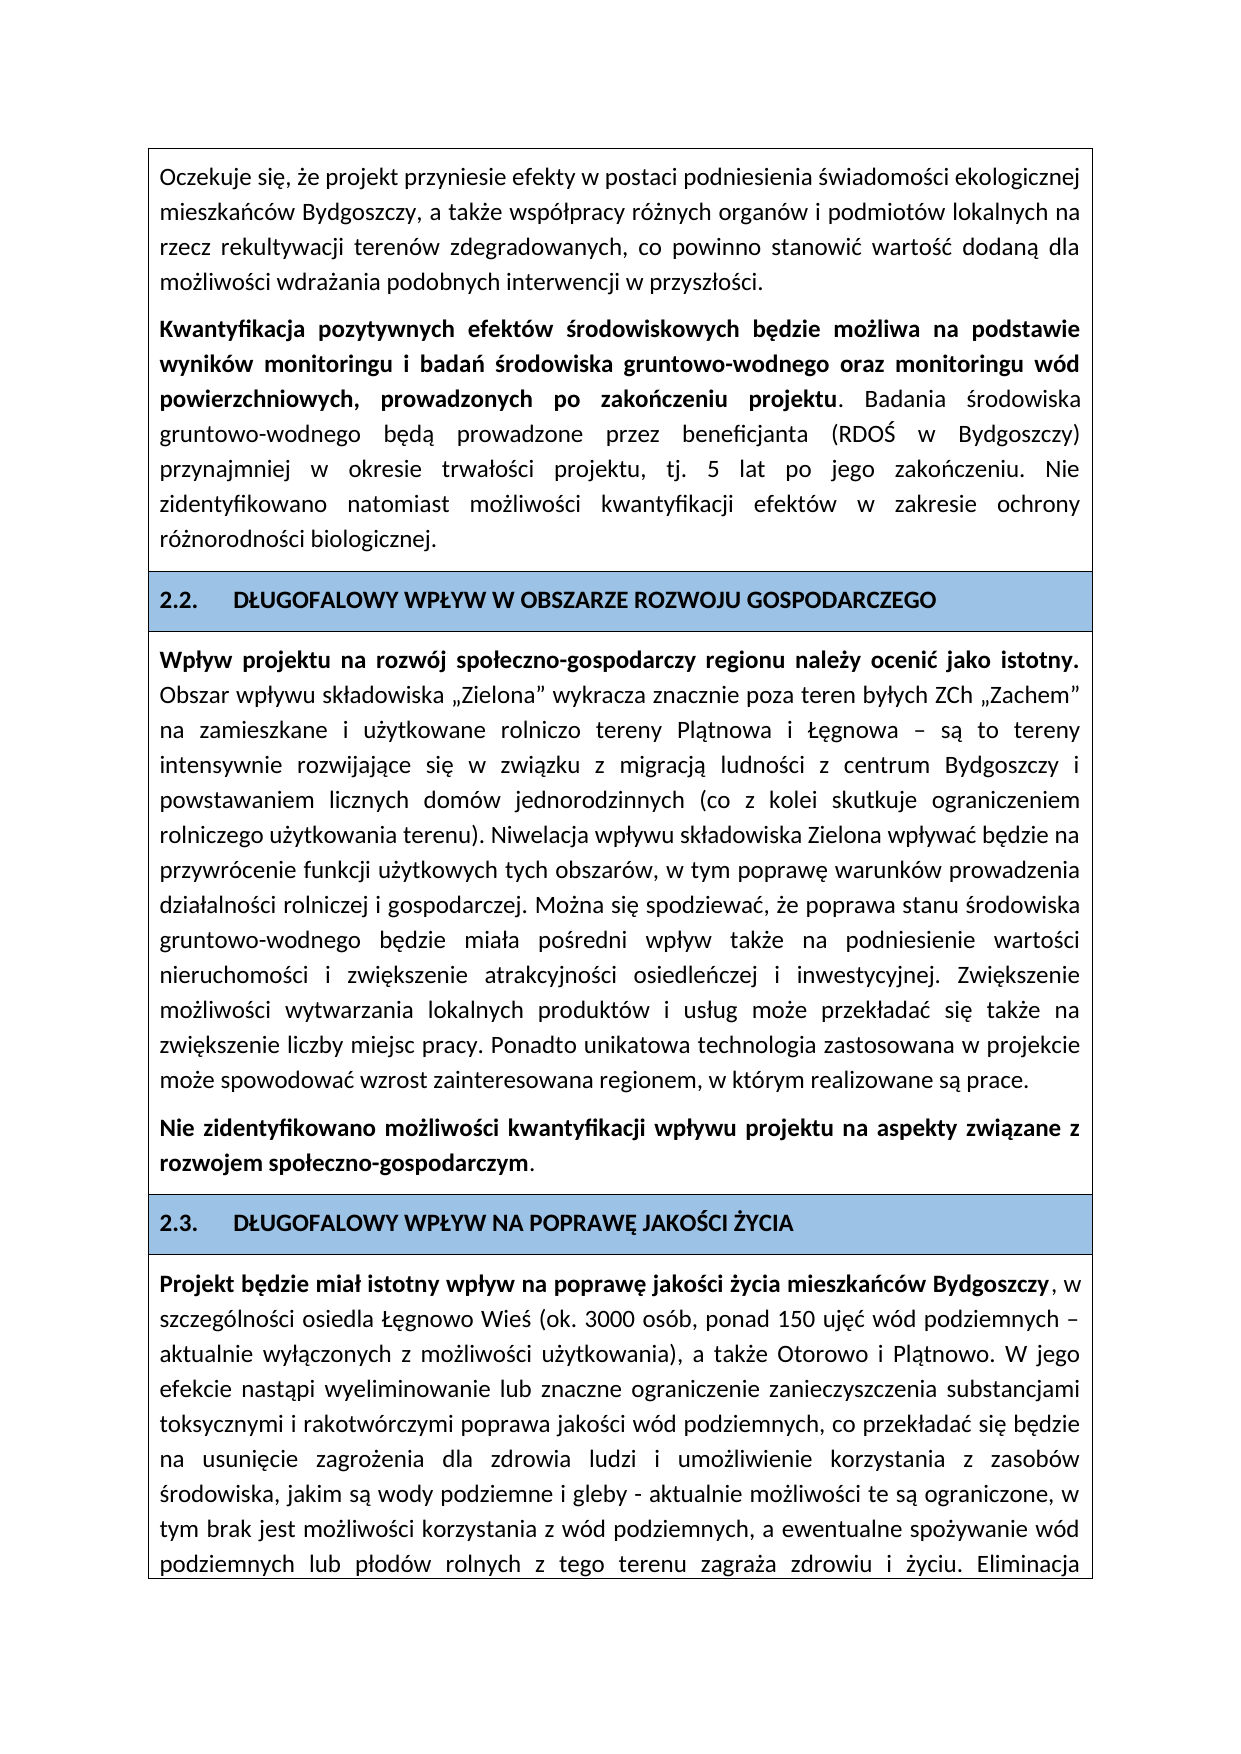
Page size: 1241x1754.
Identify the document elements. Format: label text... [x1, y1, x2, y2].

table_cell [149, 1255, 1092, 1578]
table_cell DŁUGOFALOWY WPŁYW NA POPRAWĘ JAKOŚCI ŻYCIA [149, 1195, 1092, 1254]
table_cell Wpływ projektu na rozwój społeczno-gospodarczy regionu należy ocenić jako istotny. Obszar wpływu składowiska „Zielona” wykracza znacznie poza teren byłych ZCh „Zachem” na zamieszkane i użytkowane rolniczo tereny Plątnowa i Łęgnowa – są to tereny intensywnie rozwijające się w związku z migracją ludności z centrum Bydgoszczy i powstawaniem licznych domów jednorodzinnych (co z kolei skutkuje ograniczeniem rolniczego użytkowania terenu). Niwelacja wpływu składowiska Zielona wpływać będzie na przywrócenie funkcji użytkowych tych obszarów, w tym poprawę warunków prowadzenia działalności rolniczej i gospodarczej. Można się spodziewać, że poprawa stanu środowiska gruntowo-wodnego będzie miała pośredni wpływ także na podniesienie wartości nieruchomości i zwiększenie atrakcyjności osiedleńczej i inwestycyjnej. Zwiększenie możliwości wytwarzania lokalnych produktów i usług może przekładać się także na zwiększenie liczby miejsc pracy. Ponadto unikatowa technologia zastosowana w projekcie może spowodować wzrost zainteresowana regionem, w którym realizowane są prace. Nie zidentyfikowano możliwości kwantyfikacji wpływu projektu na aspekty związane z rozwojem społeczno-gospodarczym. [149, 632, 1092, 1194]
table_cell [149, 149, 1092, 571]
table_cell DŁUGOFALOWY WPŁYW W OBSZARZE ROZWOJU GOSPODARCZEGO [149, 572, 1092, 631]
